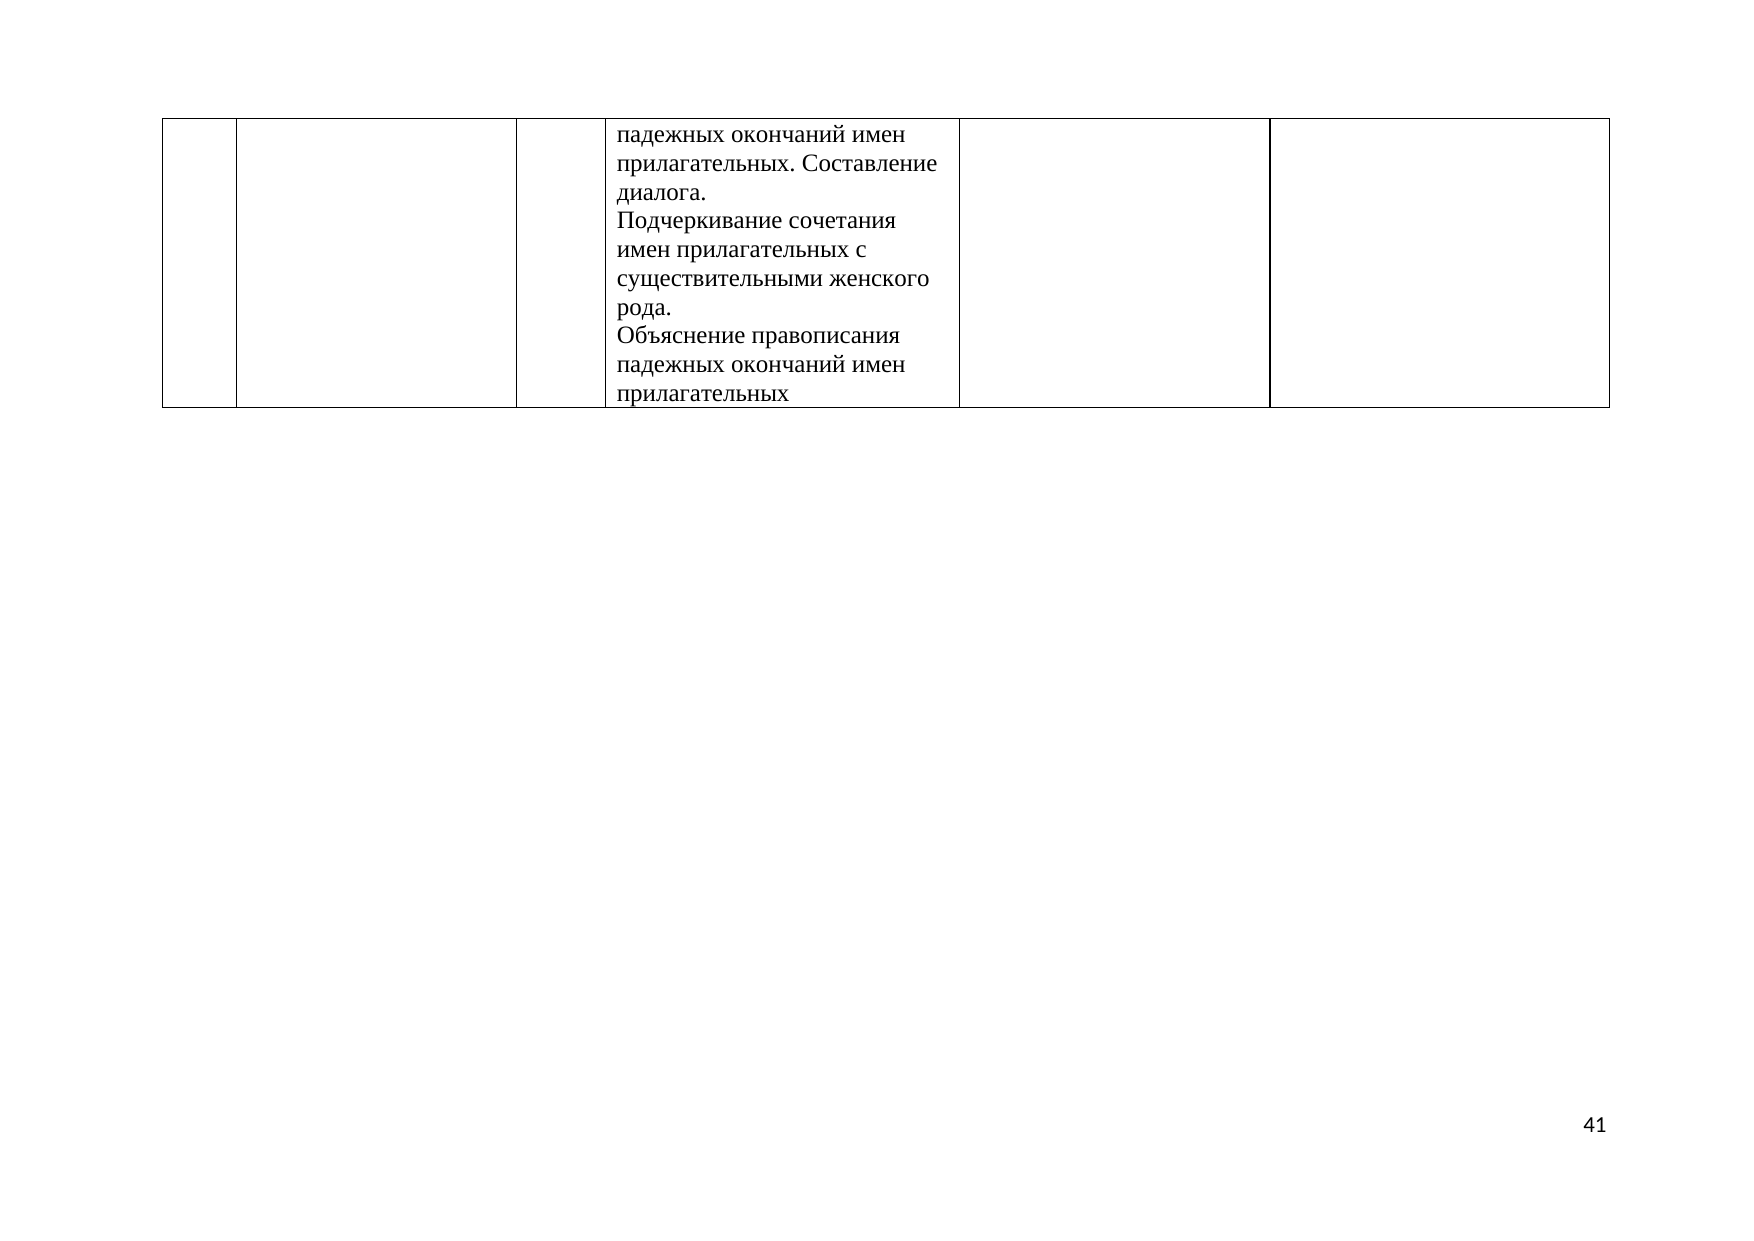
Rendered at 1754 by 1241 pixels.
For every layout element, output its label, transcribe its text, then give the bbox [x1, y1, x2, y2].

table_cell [960, 119, 1269, 407]
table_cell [237, 119, 516, 407]
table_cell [1271, 119, 1609, 407]
table_cell [163, 119, 236, 407]
table_cell 1 [517, 119, 605, 407]
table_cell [606, 119, 959, 407]
